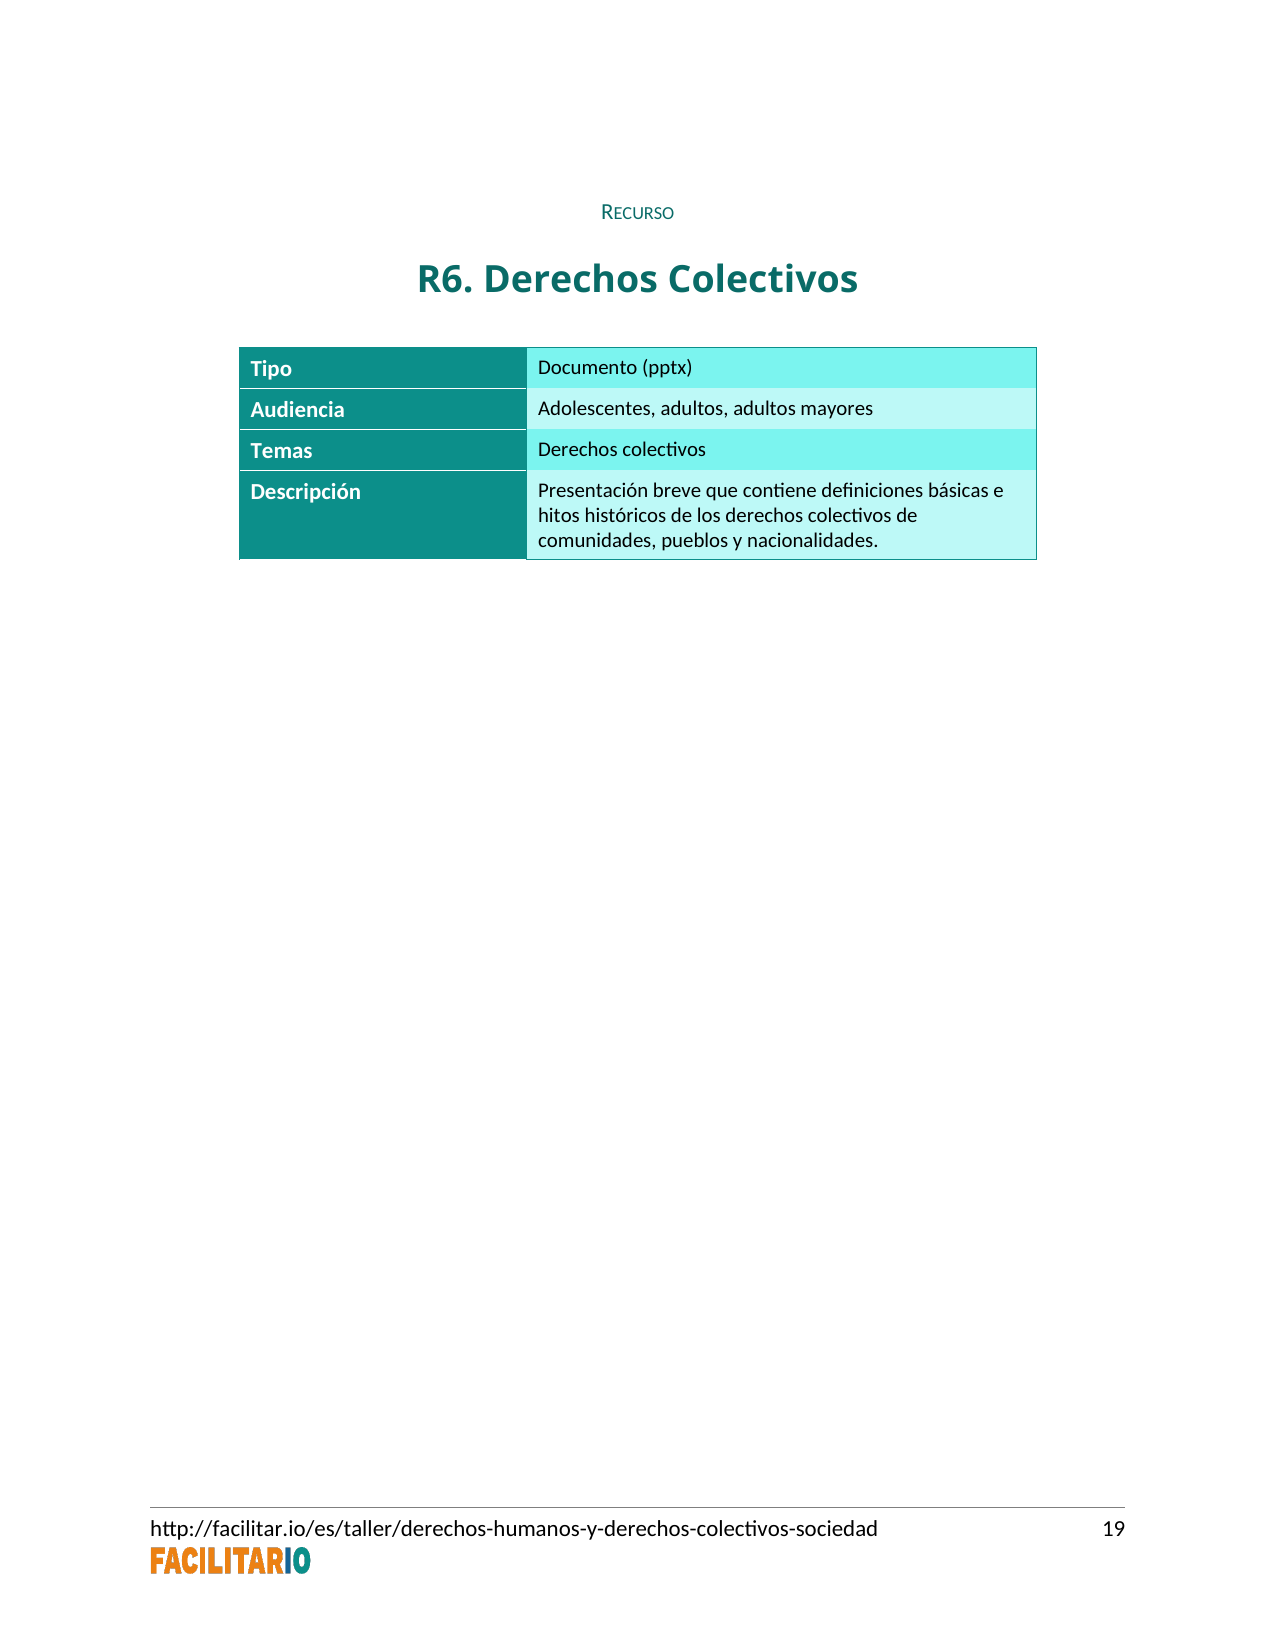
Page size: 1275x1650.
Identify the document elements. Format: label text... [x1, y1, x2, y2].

table_cell Temas [240, 430, 526, 470]
table_cell Derechos colectivos [527, 429, 1036, 470]
table_header Tipo [240, 348, 526, 388]
table_cell Descripción [240, 471, 526, 559]
table_cell Adolescentes, adultos, adultos mayores [527, 388, 1036, 429]
subtitle R6. Derechos Colectivos [150, 252, 1125, 303]
table_header Documento (pptx) [527, 348, 1036, 388]
picture [145, 1544, 315, 1576]
table_cell Presentación breve que contiene definiciones básicas e hitos históricos de los derechos colectivos de comunidades, pueblos y nacionalidades. [527, 470, 1036, 559]
text Recurso [150, 197, 1125, 225]
table_cell Audiencia [240, 389, 526, 429]
